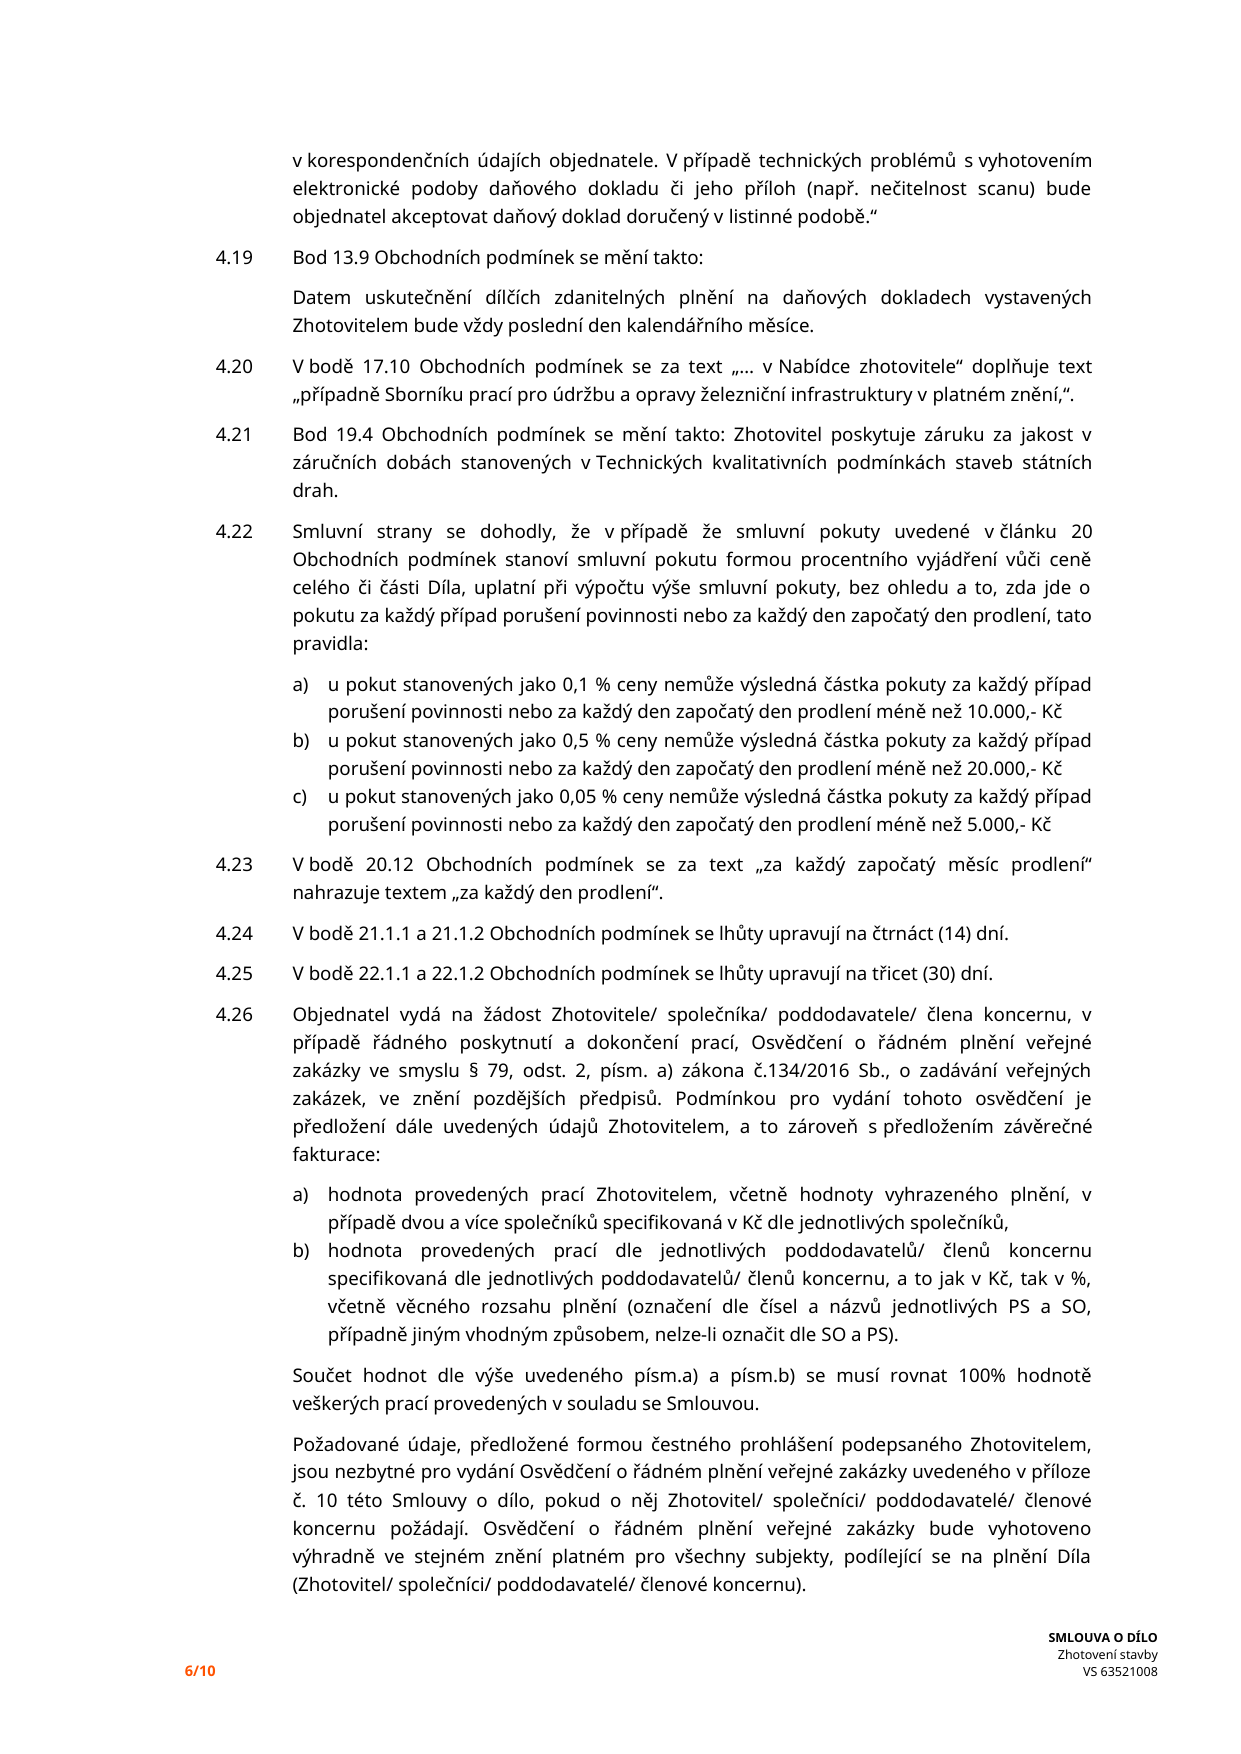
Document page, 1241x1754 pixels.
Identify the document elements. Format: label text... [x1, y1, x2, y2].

list hodnota provedených prací Zhotovitelem, včetně hodnoty vyhrazeného plnění, v případě dvou a více společníků specifikovaná v Kč dle jednotlivých společníků, [292, 1182, 1093, 1235]
text V bodě 22.1.1 a 22.1.2 Obchodních podmínek se lhůty upravují na třicet (30) dní. [216, 961, 1093, 986]
list Bod 13.9 Obchodních podmínek se mění takto: [216, 244, 1093, 269]
text V bodě 21.1.1 a 21.1.2 Obchodních podmínek se lhůty upravují na čtrnáct (14) dní. [216, 920, 1093, 946]
text Bod 19.4 Obchodních podmínek se mění takto: Zhotovitel poskytuje záruku za jakost v záručních dobách stanovených v Technických kvalitativních podmínkách staveb státních drah. [216, 422, 1093, 503]
list u pokut stanovených jako 0,1 % ceny nemůže výsledná částka pokuty za každý případ porušení povinnosti nebo za každý den započatý den prodlení méně než 10.000,- Kč [292, 671, 1093, 724]
list Datem uskutečnění dílčích zdanitelných plnění na daňových dokladech vystavených Zhotovitelem bude vždy poslední den kalendářního měsíce. [292, 284, 1093, 338]
list Objednatel vydá na žádost Zhotovitele/ společníka/ poddodavatele/ člena koncernu, v případě řádného poskytnutí a dokončení prací, Osvědčení o řádném plnění veřejné zakázky ve smyslu § 79, odst. 2, písm. a) zákona č.134/2016 Sb., o zadávání veřejných zakázek, ve znění pozdějších předpisů. Podmínkou pro vydání tohoto osvědčení je předložení dále uvedených údajů Zhotovitelem, a to zároveň s předložením závěrečné fakturace: [216, 1001, 1093, 1167]
text Součet hodnot dle výše uvedeného písm.a) a písm.b) se musí rovnat 100% hodnotě veškerých prací provedených v souladu se Smlouvou. [292, 1362, 1093, 1416]
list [292, 147, 1093, 229]
text u pokut stanovených jako 0,5 % ceny nemůže výsledná částka pokuty za každý případ porušení povinnosti nebo za každý den započatý den prodlení méně než 20.000,- Kč [292, 727, 1093, 780]
text V bodě 17.10 Obchodních podmínek se za text „… v Nabídce zhotovitele“ doplňuje text „případně Sborníku prací pro údržbu a opravy železniční infrastruktury v platném znění,“. [216, 353, 1093, 407]
text Smluvní strany se dohodly, že v případě že smluvní pokuty uvedené v článku 20 Obchodních podmínek stanoví smluvní pokutu formou procentního vyjádření vůči ceně celého či části Díla, uplatní při výpočtu výše smluvní pokuty, bez ohledu a to, zda jde o pokutu za každý případ porušení povinnosti nebo za každý den započatý den prodlení, tato pravidla: [216, 518, 1093, 656]
text V bodě 20.12 Obchodních podmínek se za text „za každý započatý měsíc prodlení“ nahrazuje textem „za každý den prodlení“. [216, 851, 1093, 905]
list Požadované údaje, předložené formou čestného prohlášení podepsaného Zhotovitelem, jsou nezbytné pro vydání Osvědčení o řádném plnění veřejné zakázky uvedeného v příloze č. 10 této Smlouvy o dílo, pokud o něj Zhotovitel/ společníci/ poddodavatelé/ členové koncernu požádají. Osvědčení o řádném plnění veřejné zakázky bude vyhotoveno výhradně ve stejném znění platném pro všechny subjekty, podílející se na plnění Díla (Zhotovitel/ společníci/ poddodavatelé/ členové koncernu). [292, 1431, 1093, 1596]
text u pokut stanovených jako 0,05 % ceny nemůže výsledná částka pokuty za každý případ porušení povinnosti nebo za každý den započatý den prodlení méně než 5.000,- Kč [292, 783, 1093, 836]
list hodnota provedených prací dle jednotlivých poddodavatelů/ členů koncernu specifikovaná dle jednotlivých poddodavatelů/ členů koncernu, a to jak v Kč, tak v %, včetně věcného rozsahu plnění (označení dle čísel a názvů jednotlivých PS a SO, případně jiným vhodným způsobem, nelze-li označit dle SO a PS). [292, 1238, 1093, 1347]
